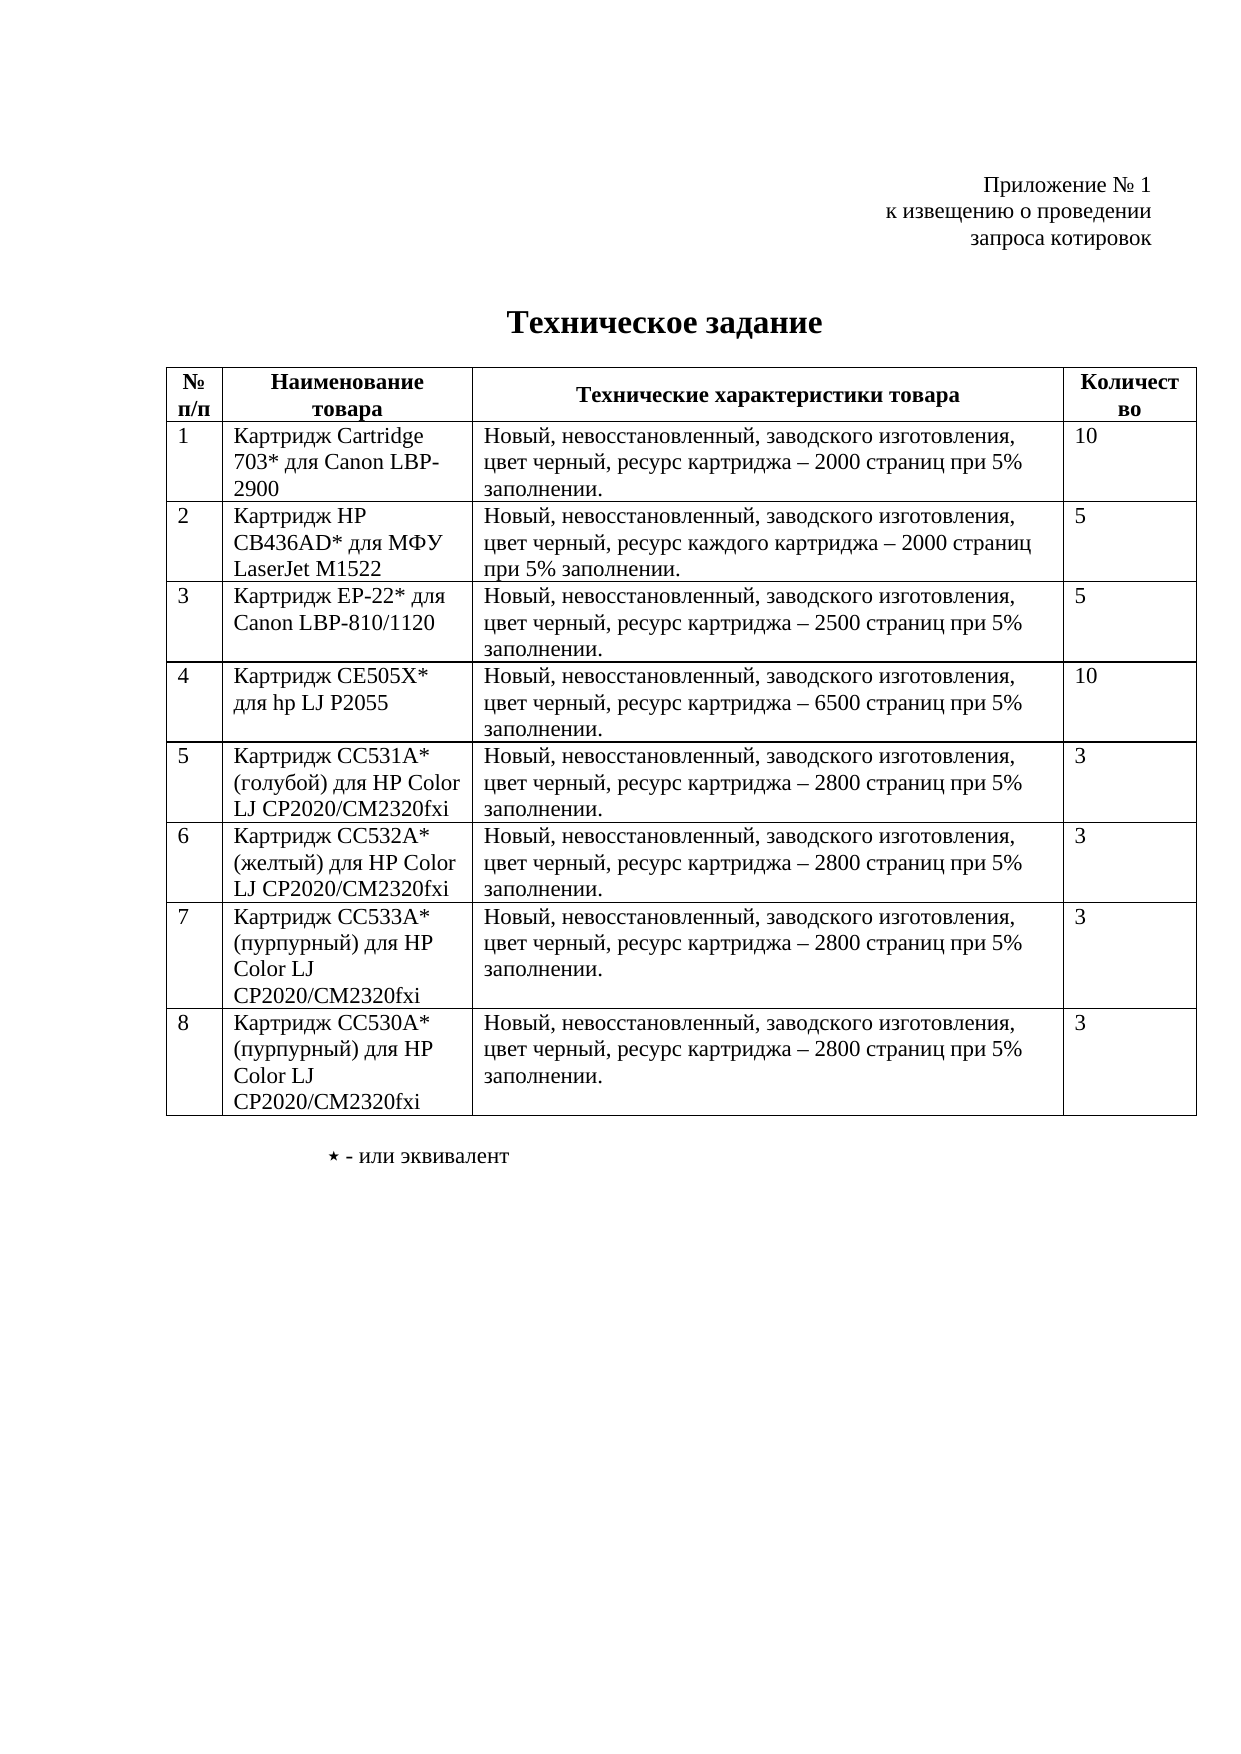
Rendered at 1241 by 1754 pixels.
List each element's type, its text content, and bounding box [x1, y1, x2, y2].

table_cell 5 [1064, 582, 1196, 661]
table_cell 10 [1064, 422, 1196, 501]
table_cell Картридж CE505X* для hp LJ P2055 [223, 663, 472, 741]
text к извещению о проведении [842, 197, 1152, 223]
table_cell Новый, невосстановленный, заводского изготовления, цвет черный, ресурс картриджа – 2800 страниц при 5% заполнении. [473, 1009, 1063, 1114]
table_cell 8 [167, 1009, 222, 1114]
table_cell 3 [1064, 743, 1196, 822]
table_cell 2 [167, 502, 222, 581]
table_header Технические характеристики товара [473, 368, 1063, 421]
table_cell Картридж CC530A* (пурпурный) для HP Color LJ CP2020/CM2320fxi [223, 1009, 472, 1114]
table_cell Картридж CC531A* (голубой) для HP Color LJ CP2020/CM2320fxi [223, 743, 472, 822]
table_header Количество [1064, 368, 1196, 421]
table_cell Картридж EP-22* для Canon LBP-810/1120 [223, 582, 472, 661]
table_cell Картридж CC533A* (пурпурный) для HP Color LJ CP2020/CM2320fxi [223, 903, 472, 1008]
table_cell 10 [1064, 663, 1196, 741]
table_cell 3 [167, 582, 222, 661]
table_cell Новый, невосстановленный, заводского изготовления, цвет черный, ресурс картриджа – 6500 страниц при 5% заполнении. [473, 663, 1063, 741]
table_cell 3 [1064, 823, 1196, 902]
table_header № п/п [167, 368, 222, 421]
table_header Наименование товара [223, 368, 472, 421]
table_cell 3 [1064, 903, 1196, 1008]
table_cell Картридж CC532A* (желтый) для HP Color LJ CP2020/CM2320fxi [223, 823, 472, 902]
text Приложение № 1 [842, 171, 1152, 197]
table_cell Новый, невосстановленный, заводского изготовления, цвет черный, ресурс картриджа – 2000 страниц при 5% заполнении. [473, 422, 1063, 501]
table_cell 5 [167, 743, 222, 822]
table_cell Новый, невосстановленный, заводского изготовления, цвет черный, ресурс каждого картриджа – 2000 страниц при 5% заполнении. [473, 502, 1063, 581]
text ٭ - или эквивалент [327, 1142, 1152, 1168]
table_cell Новый, невосстановленный, заводского изготовления, цвет черный, ресурс картриджа – 2500 страниц при 5% заполнении. [473, 582, 1063, 661]
text Техническое задание [177, 303, 1152, 341]
title запроса котировок [177, 223, 1152, 250]
table_cell 4 [167, 663, 222, 741]
table_cell 7 [167, 903, 222, 1008]
table_cell 5 [1064, 502, 1196, 581]
table_cell Новый, невосстановленный, заводского изготовления, цвет черный, ресурс картриджа – 2800 страниц при 5% заполнении. [473, 823, 1063, 902]
table_cell Картридж НР СВ436АD* для МФУ LaserJet М1522 [223, 502, 472, 581]
table_cell 6 [167, 823, 222, 902]
table_cell Картридж Cartridge 703* для Canon LBP-2900 [223, 422, 472, 501]
table_cell 1 [167, 422, 222, 501]
table_cell 3 [1064, 1009, 1196, 1114]
table_cell Новый, невосстановленный, заводского изготовления, цвет черный, ресурс картриджа – 2800 страниц при 5% заполнении. [473, 903, 1063, 1008]
table_cell Новый, невосстановленный, заводского изготовления, цвет черный, ресурс картриджа – 2800 страниц при 5% заполнении. [473, 743, 1063, 822]
